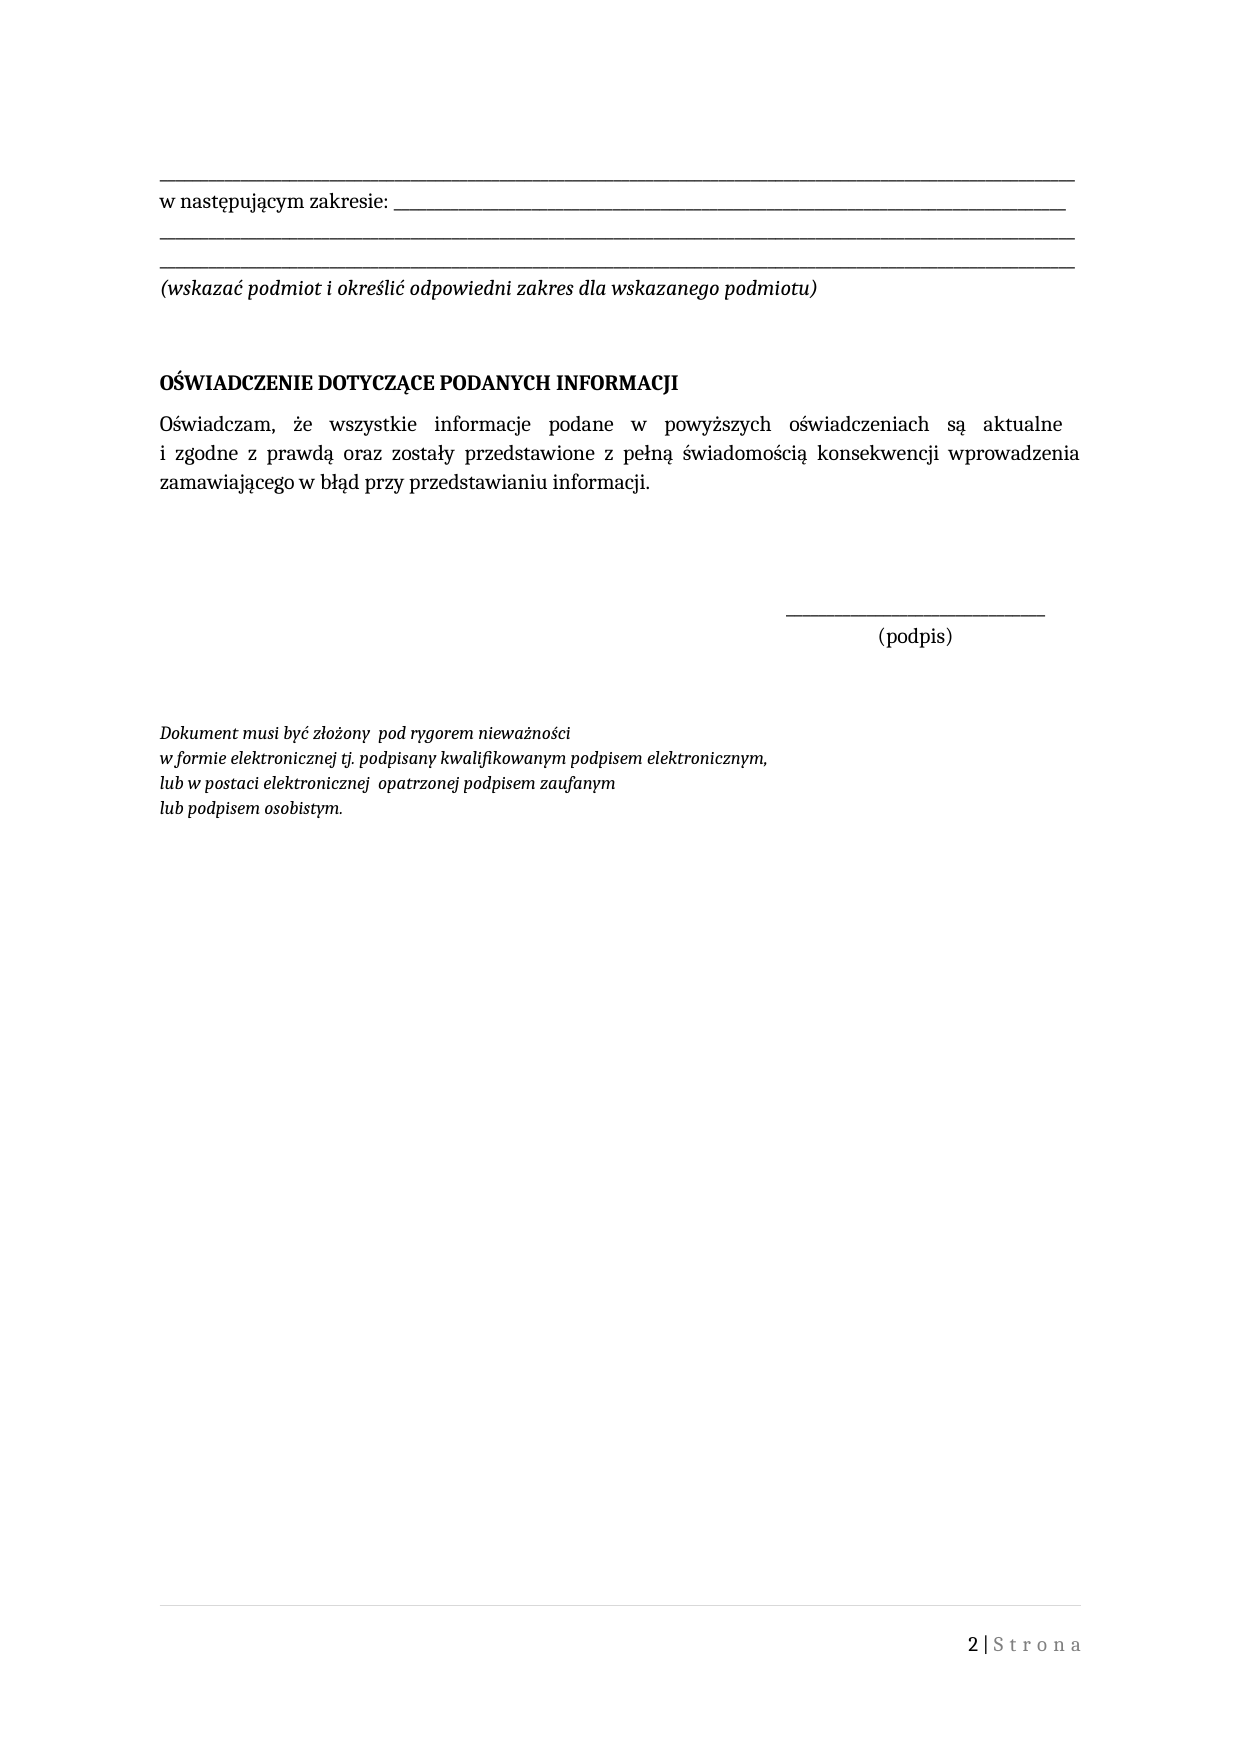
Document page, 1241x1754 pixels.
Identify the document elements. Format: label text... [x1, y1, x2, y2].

text Oświadczam, że wszystkie informacje podane w powyższych oświadczeniach są aktualne i zgodne z prawdą oraz zostały przedstawione z pełną świadomością konsekwencji wprowadzenia zamawiającego w błąd przy przedstawianiu informacji. [159, 412, 1081, 495]
text Dokument musi być złożony pod rygorem nieważności w formie elektronicznej tj. podpisany kwalifikowanym podpisem elektronicznym, [159, 723, 1081, 769]
text _________________________________________________________________________________________________________________ [159, 159, 1081, 185]
text w następującym zakresie: ___________________________________________________________________________________ [159, 188, 1081, 214]
text OŚWIADCZENIE DOTYCZĄCE PODANYCH INFORMACJI [159, 371, 1081, 396]
text _________________________________________________________________________________________________________________ [159, 246, 1081, 272]
text lub podpisem osobistym. [159, 797, 1081, 819]
text _________________________________________________________________________________________________________________ [159, 217, 1081, 243]
text lub w postaci elektronicznej opatrzonej podpisem zaufanym [159, 772, 1081, 794]
text (wskazać podmiot i określić odpowiedni zakres dla wskazanego podmiotu) [159, 275, 1081, 301]
text ________________________________ (podpis) [750, 594, 1081, 649]
